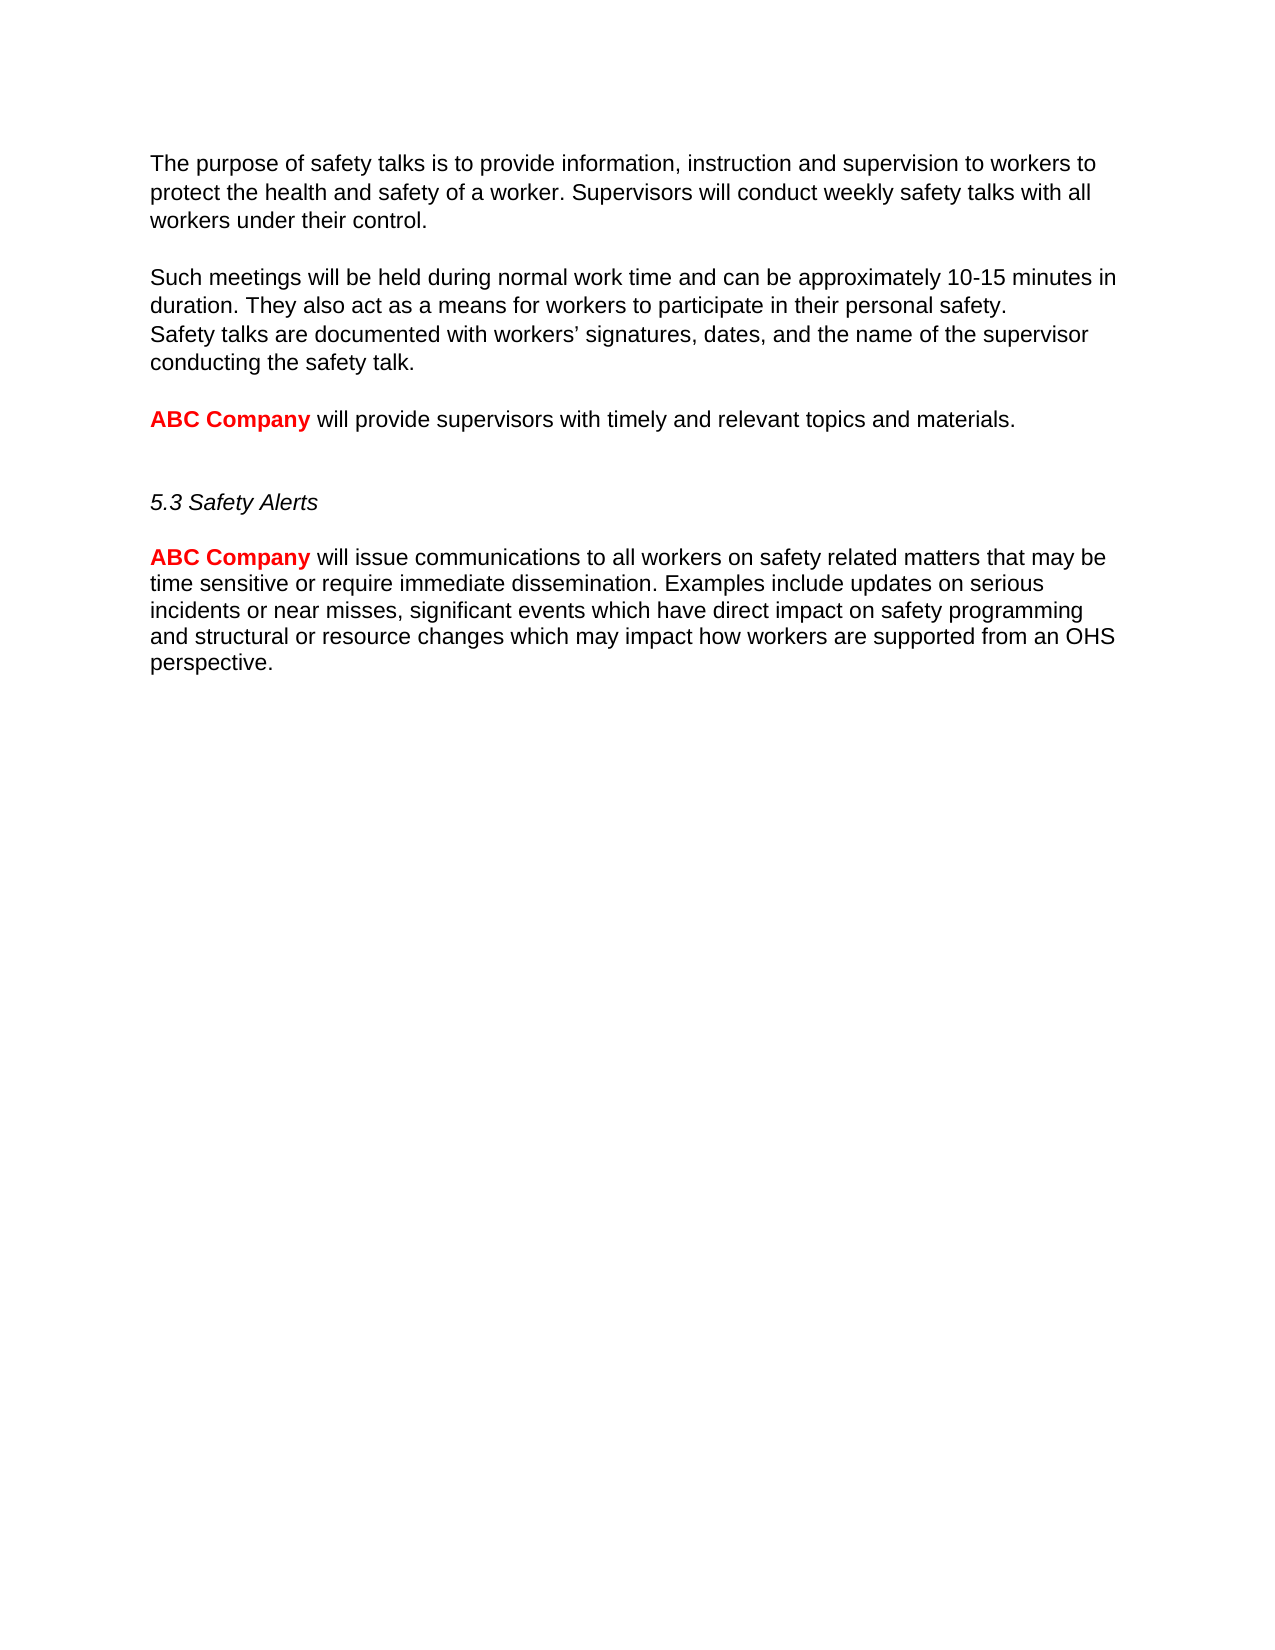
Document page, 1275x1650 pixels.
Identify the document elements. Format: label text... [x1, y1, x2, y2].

text ABC Company will issue communications to all workers on safety related matters that may be time sensitive or require immediate dissemination. Examples include updates on serious incidents or near misses, significant events which have direct impact on safety programming and structural or resource changes which may impact how workers are supported from an OHS perspective. [150, 544, 1125, 676]
text The purpose of safety talks is to provide information, instruction and supervision to workers to protect the health and safety of a worker. Supervisors will conduct weekly safety talks with all workers under their control. [150, 150, 1125, 233]
text ABC Company will provide supervisors with timely and relevant topics and materials. [150, 406, 1125, 432]
text Such meetings will be held during normal work time and can be approximately 10-15 minutes in duration. They also act as a means for workers to participate in their personal safety. [150, 264, 1125, 318]
subtitle 5.3 Safety Alerts [150, 489, 1125, 516]
text Safety talks are documented with workers’ signatures, dates, and the name of the supervisor conducting the safety talk. [150, 321, 1125, 375]
